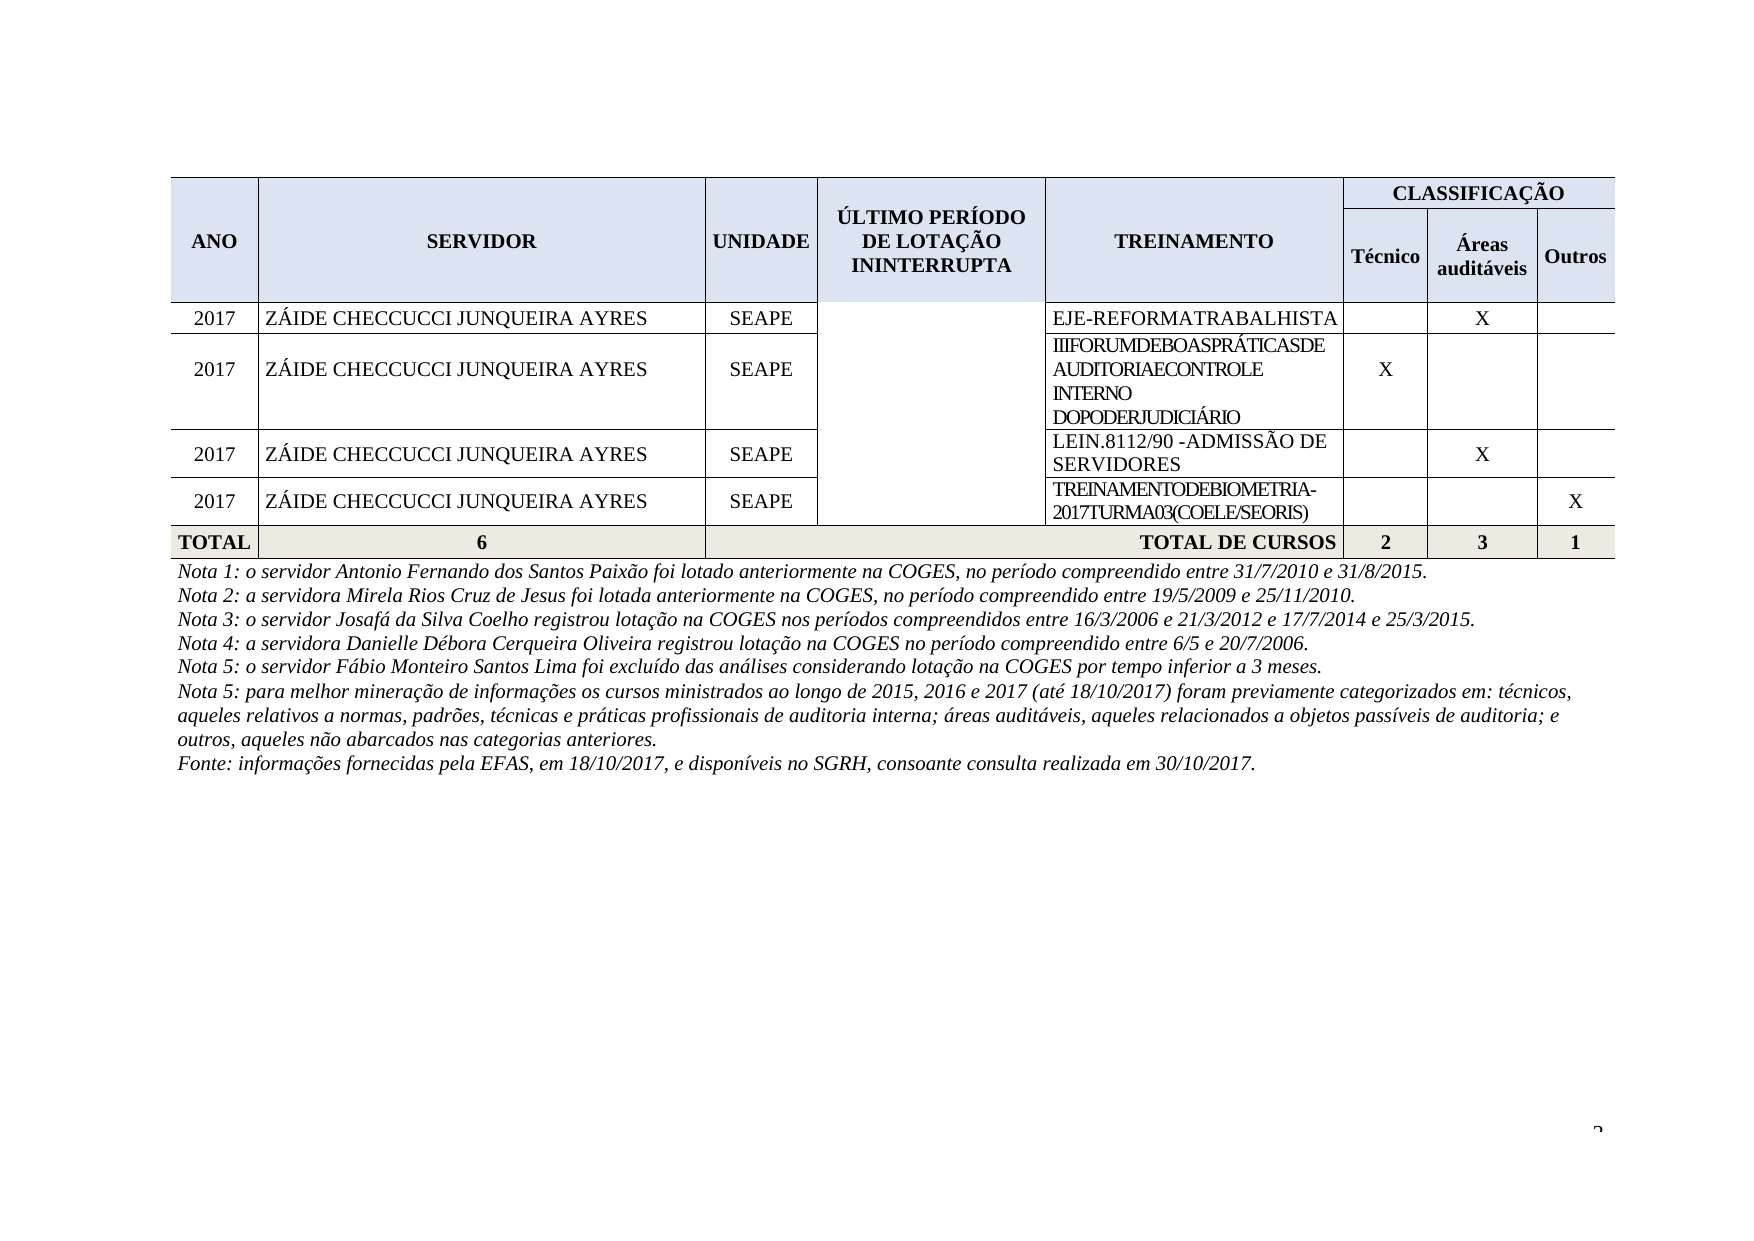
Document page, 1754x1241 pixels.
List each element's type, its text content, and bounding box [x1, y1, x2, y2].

table_cell [1344, 430, 1427, 477]
table_cell 2017 [171, 478, 258, 525]
table_cell TOTAL DE CURSOS [706, 526, 1343, 558]
table_cell X [1428, 303, 1537, 333]
table_cell SEAPE [706, 478, 817, 525]
table_cell [818, 302, 1045, 525]
table_cell ZÁIDE CHECCUCCI JUNQUEIRA AYRES [259, 334, 705, 429]
table_cell SEAPE [706, 303, 817, 333]
table_cell ZÁIDE CHECCUCCI JUNQUEIRA AYRES [259, 478, 705, 525]
table_cell SEAPE [706, 334, 817, 429]
table_cell LEIN.8112/90 -ADMISSÃO DE SERVIDORES [1046, 430, 1343, 477]
text Fonte: informações fornecidas pela EFAS, em 18/10/2017, e disponíveis no SGRH, consoante consulta realizada em 30/10/2017. [177, 751, 1625, 775]
table_cell 2017 [171, 430, 258, 477]
table_cell 1 [1538, 526, 1615, 558]
text Nota 1: o servidor Antonio Fernando dos Santos Paixão foi lotado anteriormente na COGES, no período compreendido entre 31/7/2010 e 31/8/2015. Nota 2: a servidora Mirela Rios Cruz de Jesus foi lotada anteriormente na COGES, no período compreendido entre 19/5/2009 e 25/11/2010. [177, 559, 1430, 607]
table_cell [1538, 334, 1615, 429]
table_cell X [1538, 478, 1615, 525]
table_cell SEAPE [706, 430, 817, 477]
table_cell EJE-REFORMATRABALHISTA [1046, 303, 1343, 333]
table_cell Outros [1538, 209, 1615, 302]
table_cell TREINAMENTODEBIOMETRIA- 2017TURMA03(COELE/SEORIS) [1046, 478, 1343, 525]
table_cell Técnico [1344, 209, 1427, 302]
table_cell 6 [259, 526, 705, 558]
table_cell [1428, 334, 1537, 429]
table_header ANO [171, 178, 258, 302]
table_header ÚLTIMO PERÍODO DE LOTAÇÃO ININTERRUPTA [818, 178, 1045, 302]
table_cell Áreas auditáveis [1428, 209, 1537, 302]
table_cell X [1428, 430, 1537, 477]
table_header UNIDADE [706, 178, 817, 302]
table_cell 2017 [171, 334, 258, 429]
table_cell [1344, 478, 1427, 525]
table_cell 2 [1344, 526, 1427, 558]
table_header SERVIDOR [259, 178, 705, 302]
table_cell 2017 [171, 303, 258, 333]
table_cell ZÁIDE CHECCUCCI JUNQUEIRA AYRES [259, 430, 705, 477]
table_cell [1538, 430, 1615, 477]
table_cell ZÁIDE CHECCUCCI JUNQUEIRA AYRES [259, 303, 705, 333]
table_cell [1344, 303, 1427, 333]
text Nota 3: o servidor Josafá da Silva Coelho registrou lotação na COGES nos períodos compreendidos entre 16/3/2006 e 21/3/2012 e 17/7/2014 e 25/3/2015. Nota 4: a servidora Danielle Débora Cerqueira Oliveira registrou lotação na COGES no período compreendido entre 6/5 e 20/7/2006. [177, 607, 1478, 655]
table_cell 3 [1428, 526, 1537, 558]
table_header TREINAMENTO [1046, 178, 1343, 302]
text Nota 5: para melhor mineração de informações os cursos ministrados ao longo de 2015, 2016 e 2017 (até 18/10/2017) foram previamente categorizados em: técnicos, aqueles relativos a normas, padrões, técnicas e práticas profissionais de auditoria interna; áreas auditáveis, aqueles relacionados a objetos passíveis de auditoria; e outros, aqueles não abarcados nas categorias anteriores. [177, 679, 1601, 751]
table_cell TOTAL [171, 526, 258, 558]
table_cell [1428, 478, 1537, 525]
table_cell [1538, 303, 1615, 333]
table_cell X [1344, 334, 1427, 429]
text Nota 5: o servidor Fábio Monteiro Santos Lima foi excluído das análises considerando lotação na COGES por tempo inferior a 3 meses. [177, 655, 1625, 679]
table_cell IIIFORUMDEBOASPRÁTICASDE AUDITORIAECONTROLE INTERNO DOPODERJUDICIÁRIO [1046, 334, 1343, 429]
table_header CLASSIFICAÇÃO [1344, 178, 1615, 208]
